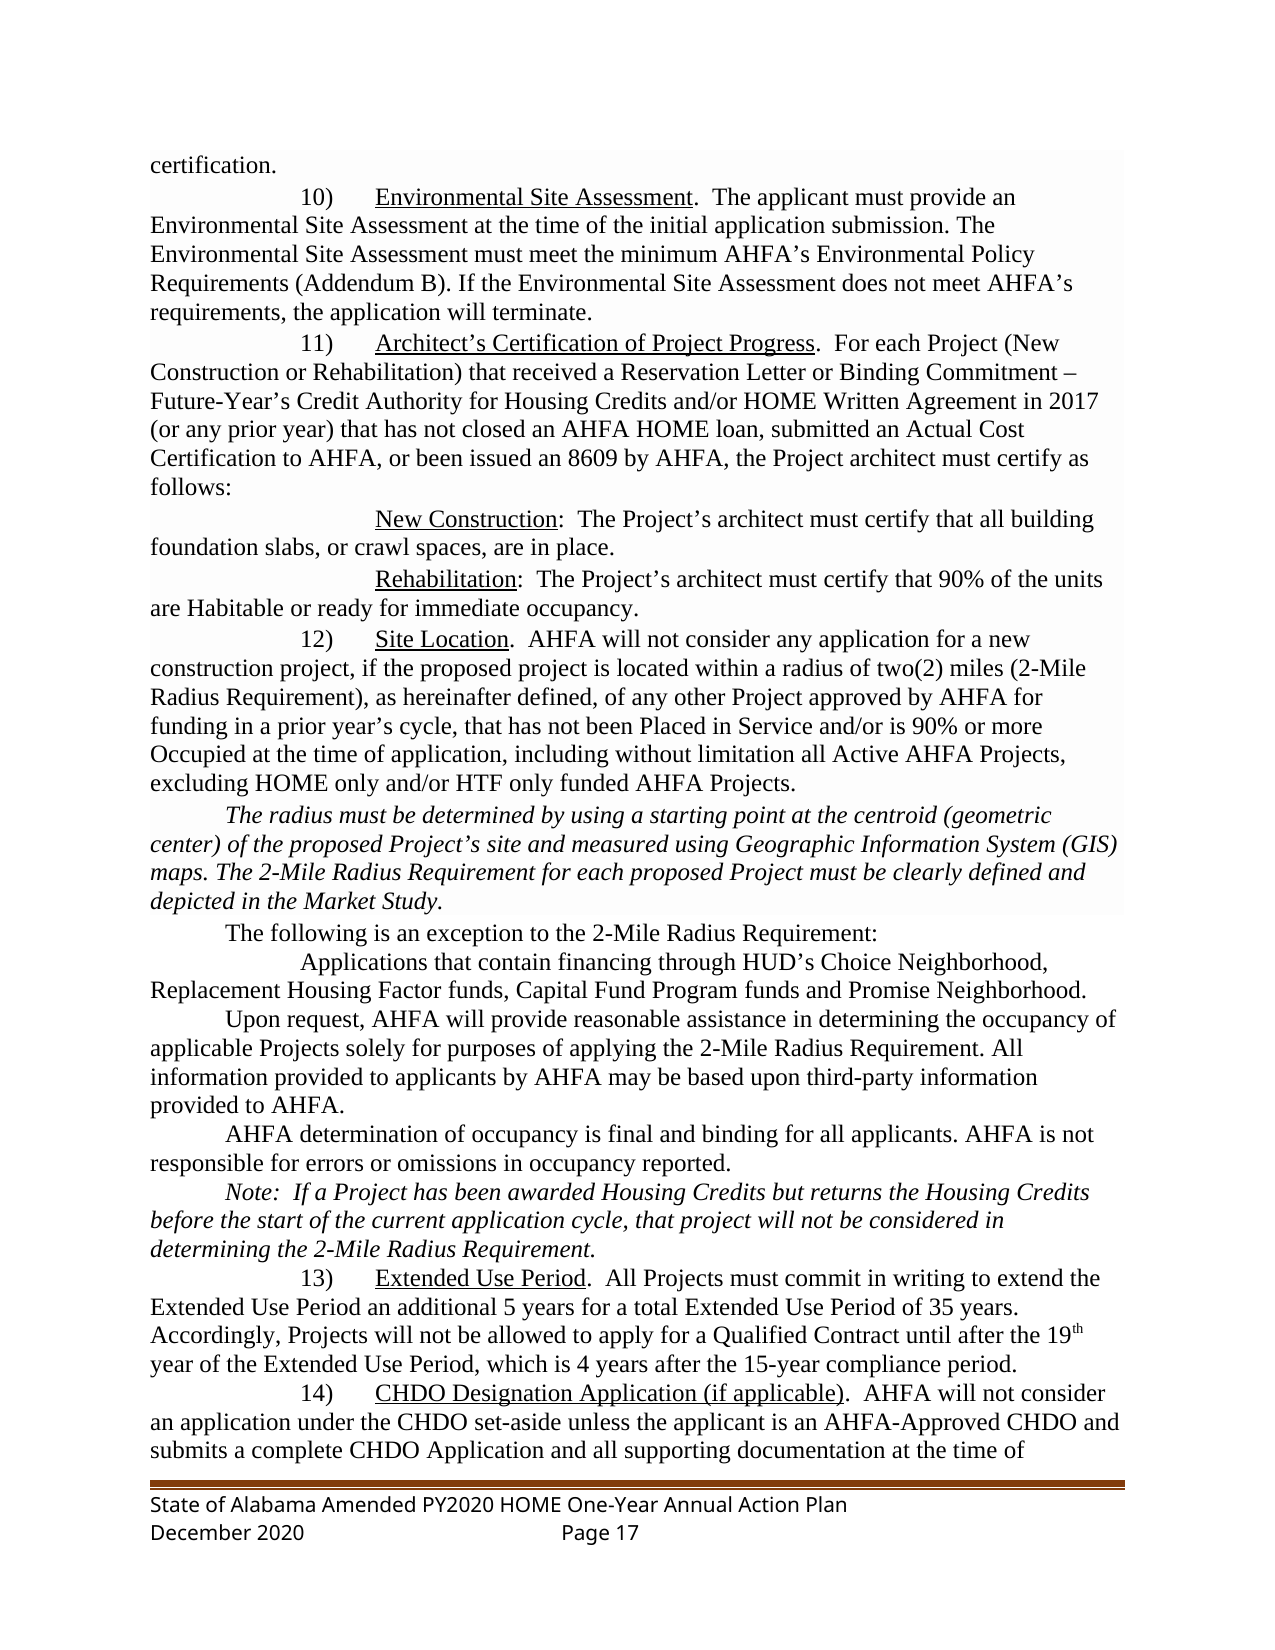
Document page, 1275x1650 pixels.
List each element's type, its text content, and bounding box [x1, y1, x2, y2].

text Note: If a Project has been awarded Housing Credits but returns the Housing Credits before the start of the current application cycle, that project will not be considered in determining the 2-Mile Radius Requirement. [150, 1177, 1125, 1263]
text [150, 150, 1124, 179]
text 11) Architect’s Certification of Project Progress. For each Project (New Construction or Rehabilitation) that received a Reservation Letter or Binding Commitment – Future-Year’s Credit Authority for Housing Credits and/or HOME Written Agreement in 2017 (or any prior year) that has not closed an AHFA HOME loan, submitted an Actual Cost Certification to AHFA, or been issued an 8609 by AHFA, the Project architect must certify as follows: [150, 328, 1124, 501]
text Upon request, AHFA will provide reasonable assistance in determining the occupancy of applicable Projects solely for purposes of applying the 2-Mile Radius Requirement. All information provided to applicants by AHFA may be based upon third-party information provided to AHFA. [150, 1004, 1125, 1119]
text Rehabilitation: The Project’s architect must certify that 90% of the units are Habitable or ready for immediate occupancy. [150, 564, 1124, 622]
text 10) Environmental Site Assessment. The applicant must provide an Environmental Site Assessment at the time of the initial application submission. The Environmental Site Assessment must meet the minimum AHFA’s Environmental Policy Requirements (Addendum B). If the Environmental Site Assessment does not meet AHFA’s requirements, the application will terminate. [150, 182, 1124, 325]
text AHFA determination of occupancy is final and binding for all applicants. AHFA is not responsible for errors or omissions in occupancy reported. [150, 1119, 1125, 1177]
text 13) Extended Use Period. All Projects must commit in writing to extend the Extended Use Period an additional 5 years for a total Extended Use Period of 35 years. Accordingly, Projects will not be allowed to apply for a Qualified Contract until after the 19th year of the Extended Use Period, which is 4 years after the 15-year compliance period. [150, 1263, 1125, 1378]
text 12) Site Location. AHFA will not consider any application for a new construction project, if the proposed project is located within a radius of two(2) miles (2-Mile Radius Requirement), as hereinafter defined, of any other Project approved by AHFA for funding in a prior year’s cycle, that has not been Placed in Service and/or is 90% or more Occupied at the time of application, including without limitation all Active AHFA Projects, excluding HOME only and/or HTF only funded AHFA Projects. [150, 624, 1124, 797]
text The radius must be determined by using a starting point at the centroid (geometric center) of the proposed Project’s site and measured using Geographic Information System (GIS) maps. The 2-Mile Radius Requirement for each proposed Project must be clearly defined and depicted in the Market Study. [150, 800, 1124, 915]
text New Construction: The Project’s architect must certify that all building foundation slabs, or crawl spaces, are in place. [150, 504, 1124, 561]
text Applications that contain financing through HUD’s Choice Neighborhood, Replacement Housing Factor funds, Capital Fund Program funds and Promise Neighborhood. [150, 947, 1125, 1004]
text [150, 1378, 1125, 1464]
text The following is an exception to the 2-Mile Radius Requirement: [150, 918, 1125, 947]
